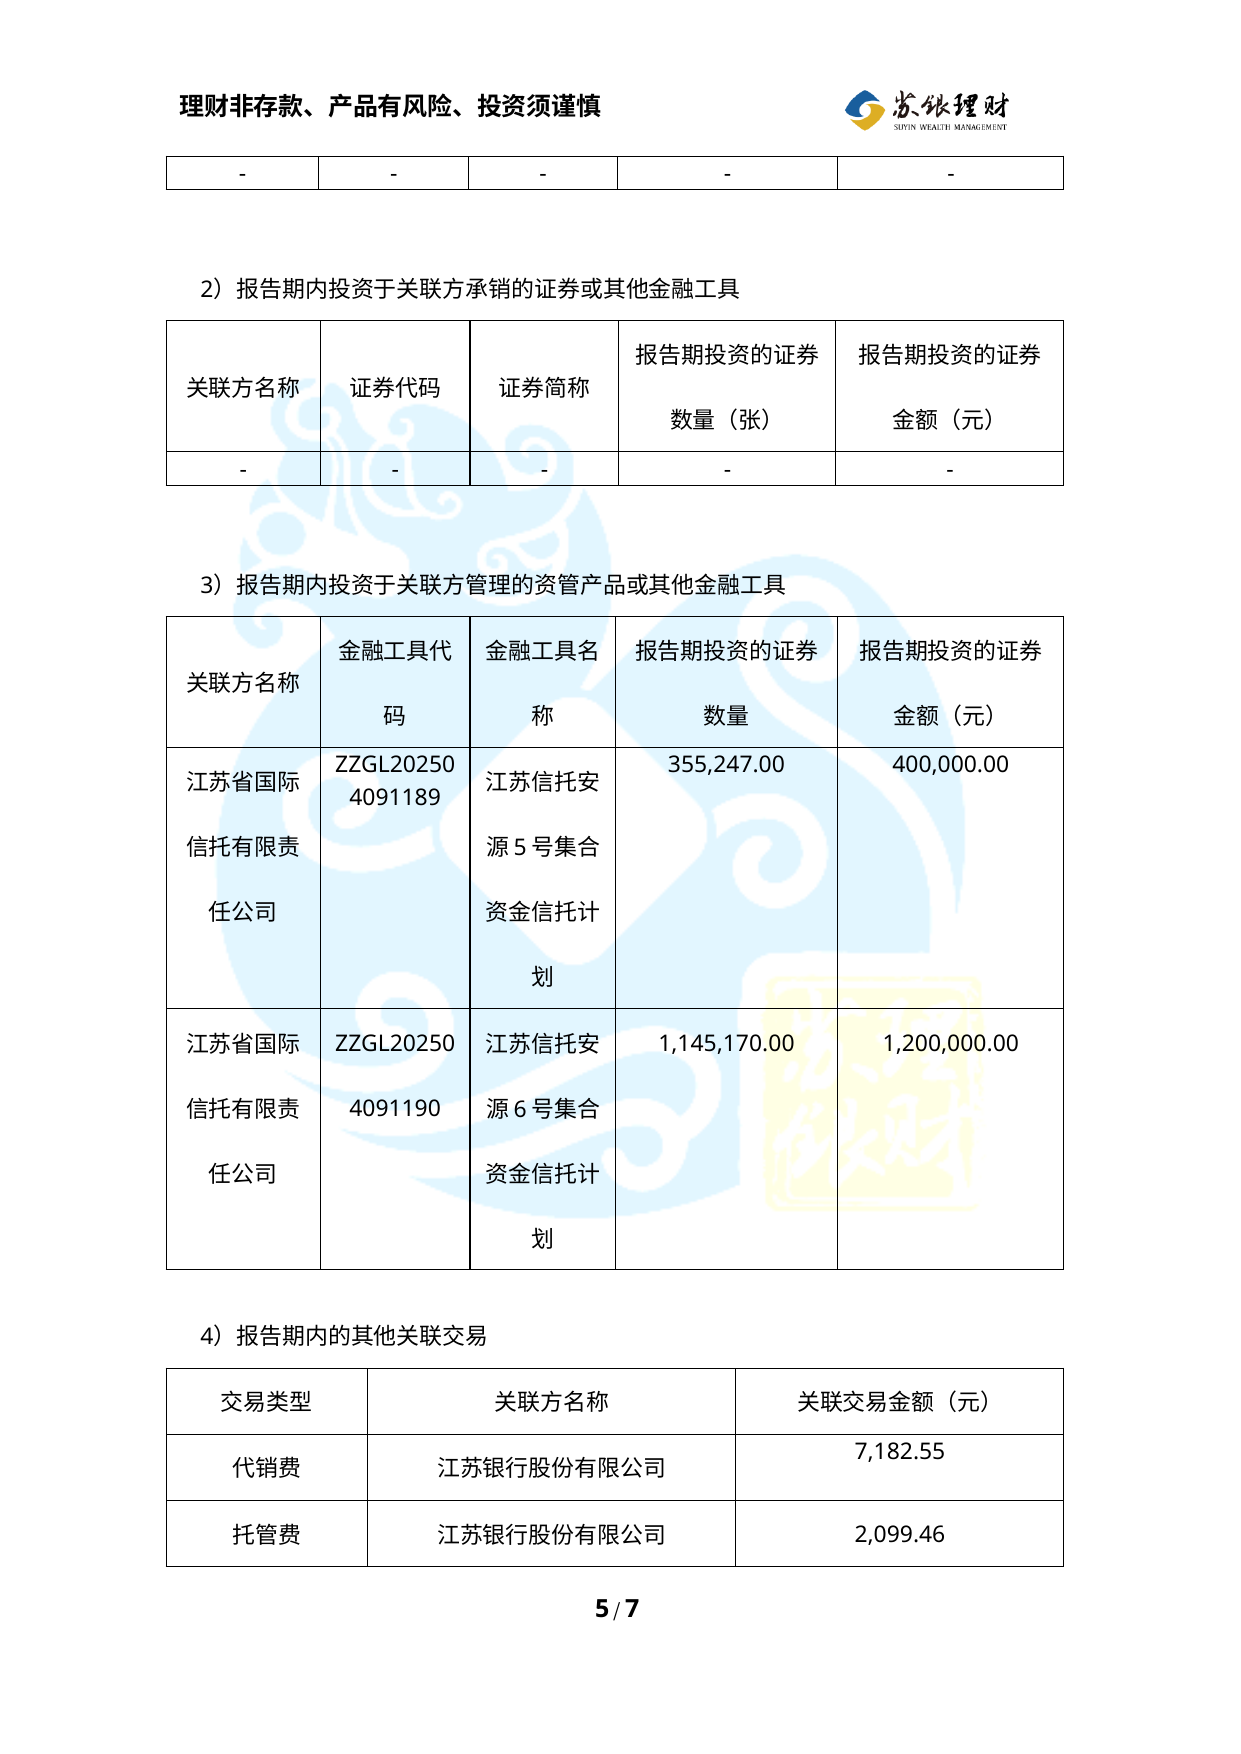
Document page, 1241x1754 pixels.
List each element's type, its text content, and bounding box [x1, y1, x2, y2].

table_header 证券简称 [471, 321, 618, 451]
table_cell - [319, 157, 468, 189]
table_cell 400,000.00 [838, 748, 1063, 1008]
table_cell - [321, 452, 469, 485]
table_cell 江苏省国际信托有限责任公司 [167, 748, 320, 1008]
table_header 报告期投资的证券金额（元） [836, 321, 1063, 451]
list 报告期内投资于关联方管理的资管产品或其他金融工具 [177, 551, 1053, 616]
table_cell - [469, 157, 617, 189]
table_cell 托管费 [167, 1501, 367, 1566]
table_cell 1,200,000.00 [838, 1009, 1063, 1269]
table_header 关联方名称 [368, 1369, 735, 1433]
table_cell 代销费 [167, 1435, 367, 1499]
table_header 金融工具代码 [321, 617, 469, 747]
table_header 交易类型 [167, 1369, 367, 1433]
list 报告期内的其他关联交易 [177, 1302, 1053, 1367]
table_header 关联交易金额（元） [736, 1369, 1063, 1433]
table_cell 江苏省国际信托有限责任公司 [167, 1009, 320, 1269]
picture [820, 72, 1039, 143]
text 2）报告期内投资于关联方承销的证券或其他金融工具 [177, 255, 1053, 320]
table_header 报告期投资的证券数量（张） [619, 321, 835, 451]
table_cell 江苏信托安源6号集合资金信托计划 [471, 1009, 615, 1269]
table_cell 2,099.46 [736, 1501, 1063, 1566]
table_header 金融工具名称 [471, 617, 615, 747]
table_cell 355,247.00 [616, 748, 837, 1008]
table_cell 1,145,170.00 [616, 1009, 837, 1269]
table_header 报告期投资的证券数量 [616, 617, 837, 747]
table_cell - [838, 157, 1063, 189]
table_cell 江苏银行股份有限公司 [368, 1501, 735, 1566]
table_header 证券代码 [321, 321, 469, 451]
table_cell - [836, 452, 1063, 485]
table_cell - [167, 452, 320, 485]
table_cell ZZGL202504091190 [321, 1009, 469, 1269]
table_header 关联方名称 [167, 617, 320, 747]
table_cell ZZGL202504091189 [321, 748, 469, 1008]
table_cell 7,182.55 [736, 1435, 1063, 1499]
table_cell - [471, 452, 618, 485]
table_header 关联方名称 [167, 321, 320, 451]
table_cell - [619, 452, 835, 485]
table_cell 江苏银行股份有限公司 [368, 1435, 735, 1499]
table_cell - [167, 157, 318, 189]
table_cell 江苏信托安源5号集合资金信托计划 [471, 748, 615, 1008]
table_cell - [618, 157, 837, 189]
table_header 报告期投资的证券金额（元） [838, 617, 1063, 747]
